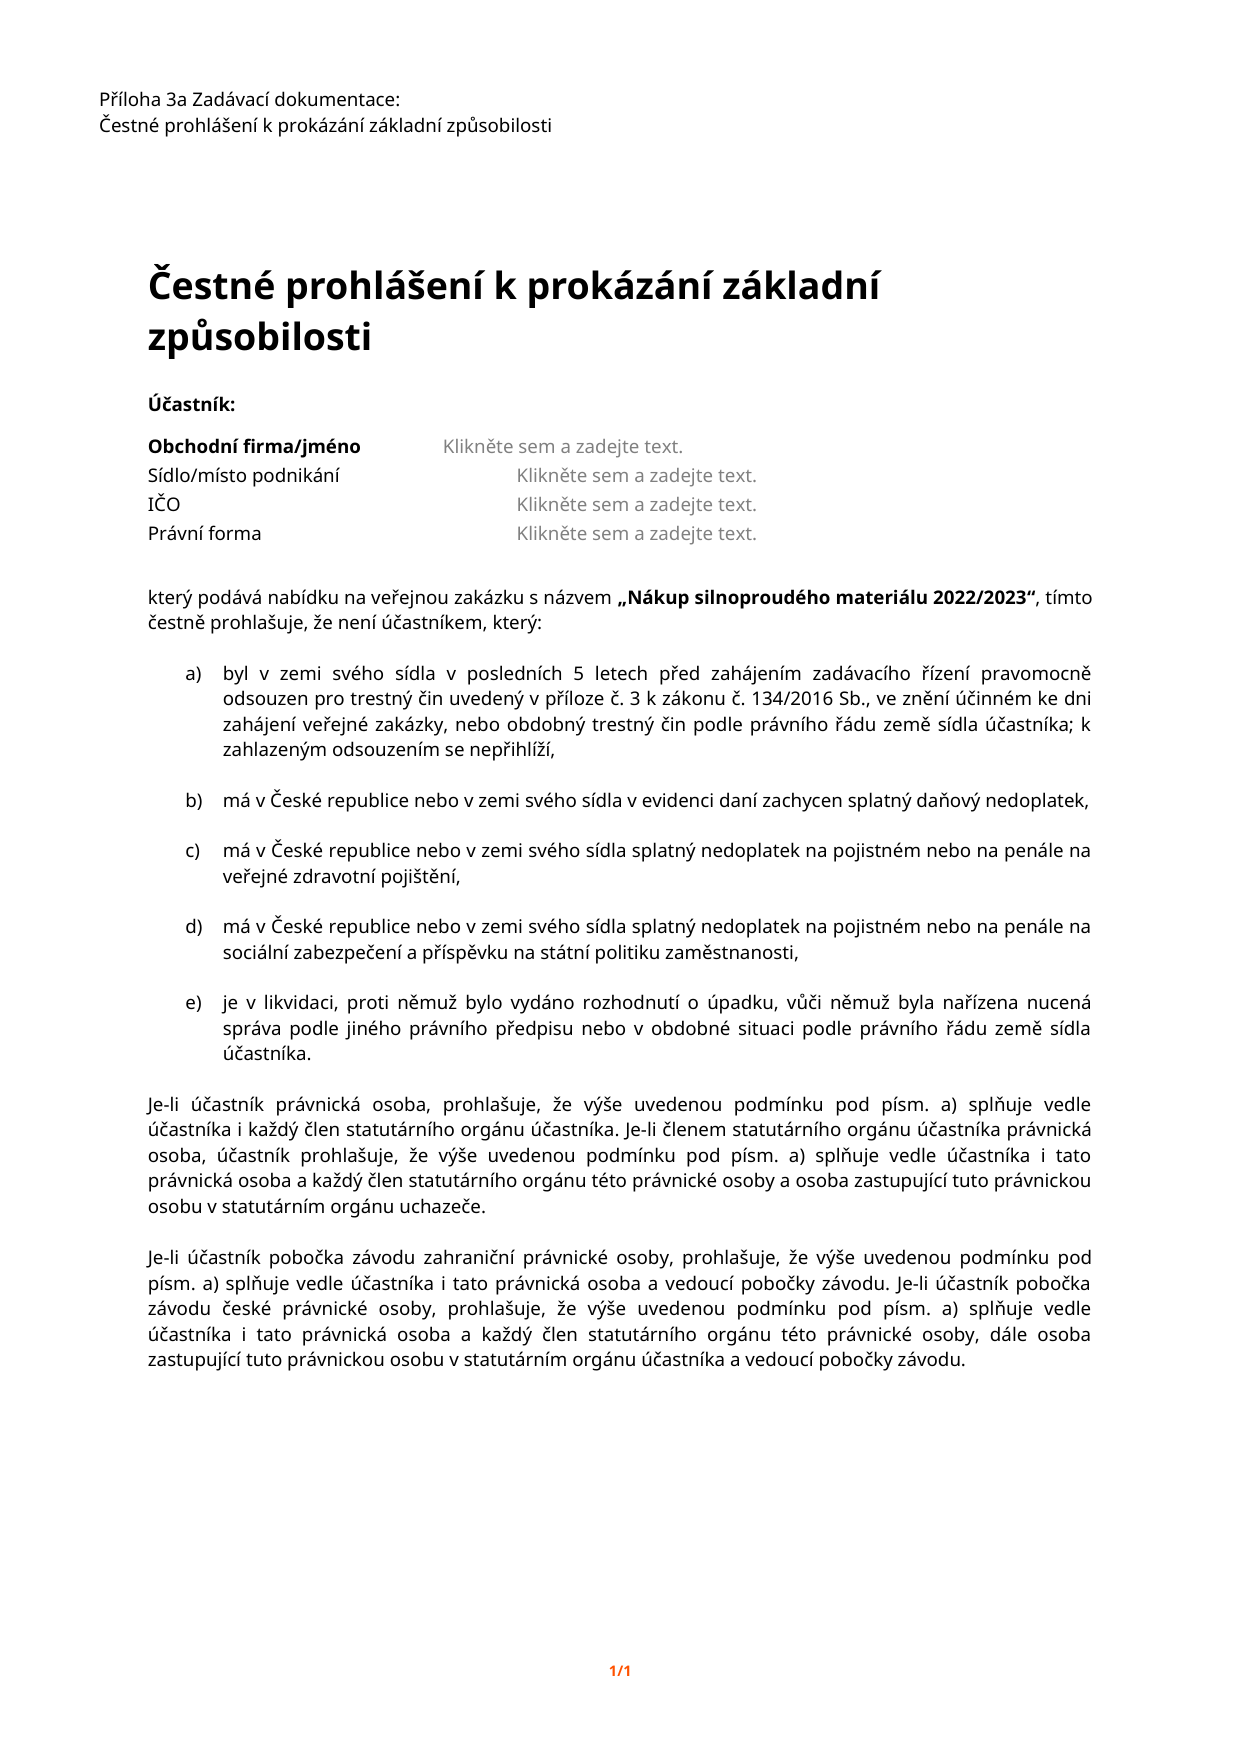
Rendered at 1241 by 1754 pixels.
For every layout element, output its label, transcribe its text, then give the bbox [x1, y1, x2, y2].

text Obchodní firma/jméno [148, 430, 1093, 459]
list je v likvidaci, proti němuž bylo vydáno rozhodnutí o úpadku, vůči němuž byla nařízena nucená správa podle jiného právního předpisu nebo v obdobné situaci podle právního řádu země sídla účastníka. [185, 990, 1093, 1066]
text který podává nabídku na veřejnou zakázku s názvem „Nákup silnoproudého materiálu 2022/2023“, tímto čestně prohlašuje, že není účastníkem, který: [148, 584, 1093, 635]
title Čestné prohlášení k prokázání základní způsobilosti [148, 259, 1093, 362]
text IČO [148, 488, 1093, 517]
text Je-li účastník pobočka závodu zahraniční právnické osoby, prohlašuje, že výše uvedenou podmínku pod písm. a) splňuje vedle účastníka i tato právnická osoba a vedoucí pobočky závodu. Je-li účastník pobočka závodu české právnické osoby, prohlašuje, že výše uvedenou podmínku pod písm. a) splňuje vedle účastníka i tato právnická osoba a každý člen statutárního orgánu této právnické osoby, dále osoba zastupující tuto právnickou osobu v statutárním orgánu účastníka a vedoucí pobočky závodu. [148, 1244, 1093, 1372]
text Účastník: [148, 387, 1093, 418]
list má v České republice nebo v zemi svého sídla splatný nedoplatek na pojistném nebo na penále na sociální zabezpečení a příspěvku na státní politiku zaměstnanosti, [185, 914, 1093, 965]
list má v České republice nebo v zemi svého sídla splatný nedoplatek na pojistném nebo na penále na veřejné zdravotní pojištění, [185, 838, 1093, 889]
text Je-li účastník právnická osoba, prohlašuje, že výše uvedenou podmínku pod písm. a) splňuje vedle účastníka i každý člen statutárního orgánu účastníka. Je-li členem statutárního orgánu účastníka právnická osoba, účastník prohlašuje, že výše uvedenou podmínku pod písm. a) splňuje vedle účastníka i tato právnická osoba a každý člen statutárního orgánu této právnické osoby a osoba zastupující tuto právnickou osobu v statutárním orgánu uchazeče. [148, 1091, 1093, 1219]
list byl v zemi svého sídla v posledních 5 letech před zahájením zadávacího řízení pravomocně odsouzen pro trestný čin uvedený v příloze č. 3 k zákonu č. 134/2016 Sb., ve znění účinném ke dni zahájení veřejné zakázky, nebo obdobný trestný čin podle právního řádu země sídla účastníka; k zahlazeným odsouzením se nepřihlíží, [185, 660, 1093, 762]
list má v České republice nebo v zemi svého sídla v evidenci daní zachycen splatný daňový nedoplatek, [185, 787, 1093, 813]
text Sídlo/místo podnikání [148, 459, 1093, 488]
text Právní forma [148, 517, 1093, 546]
